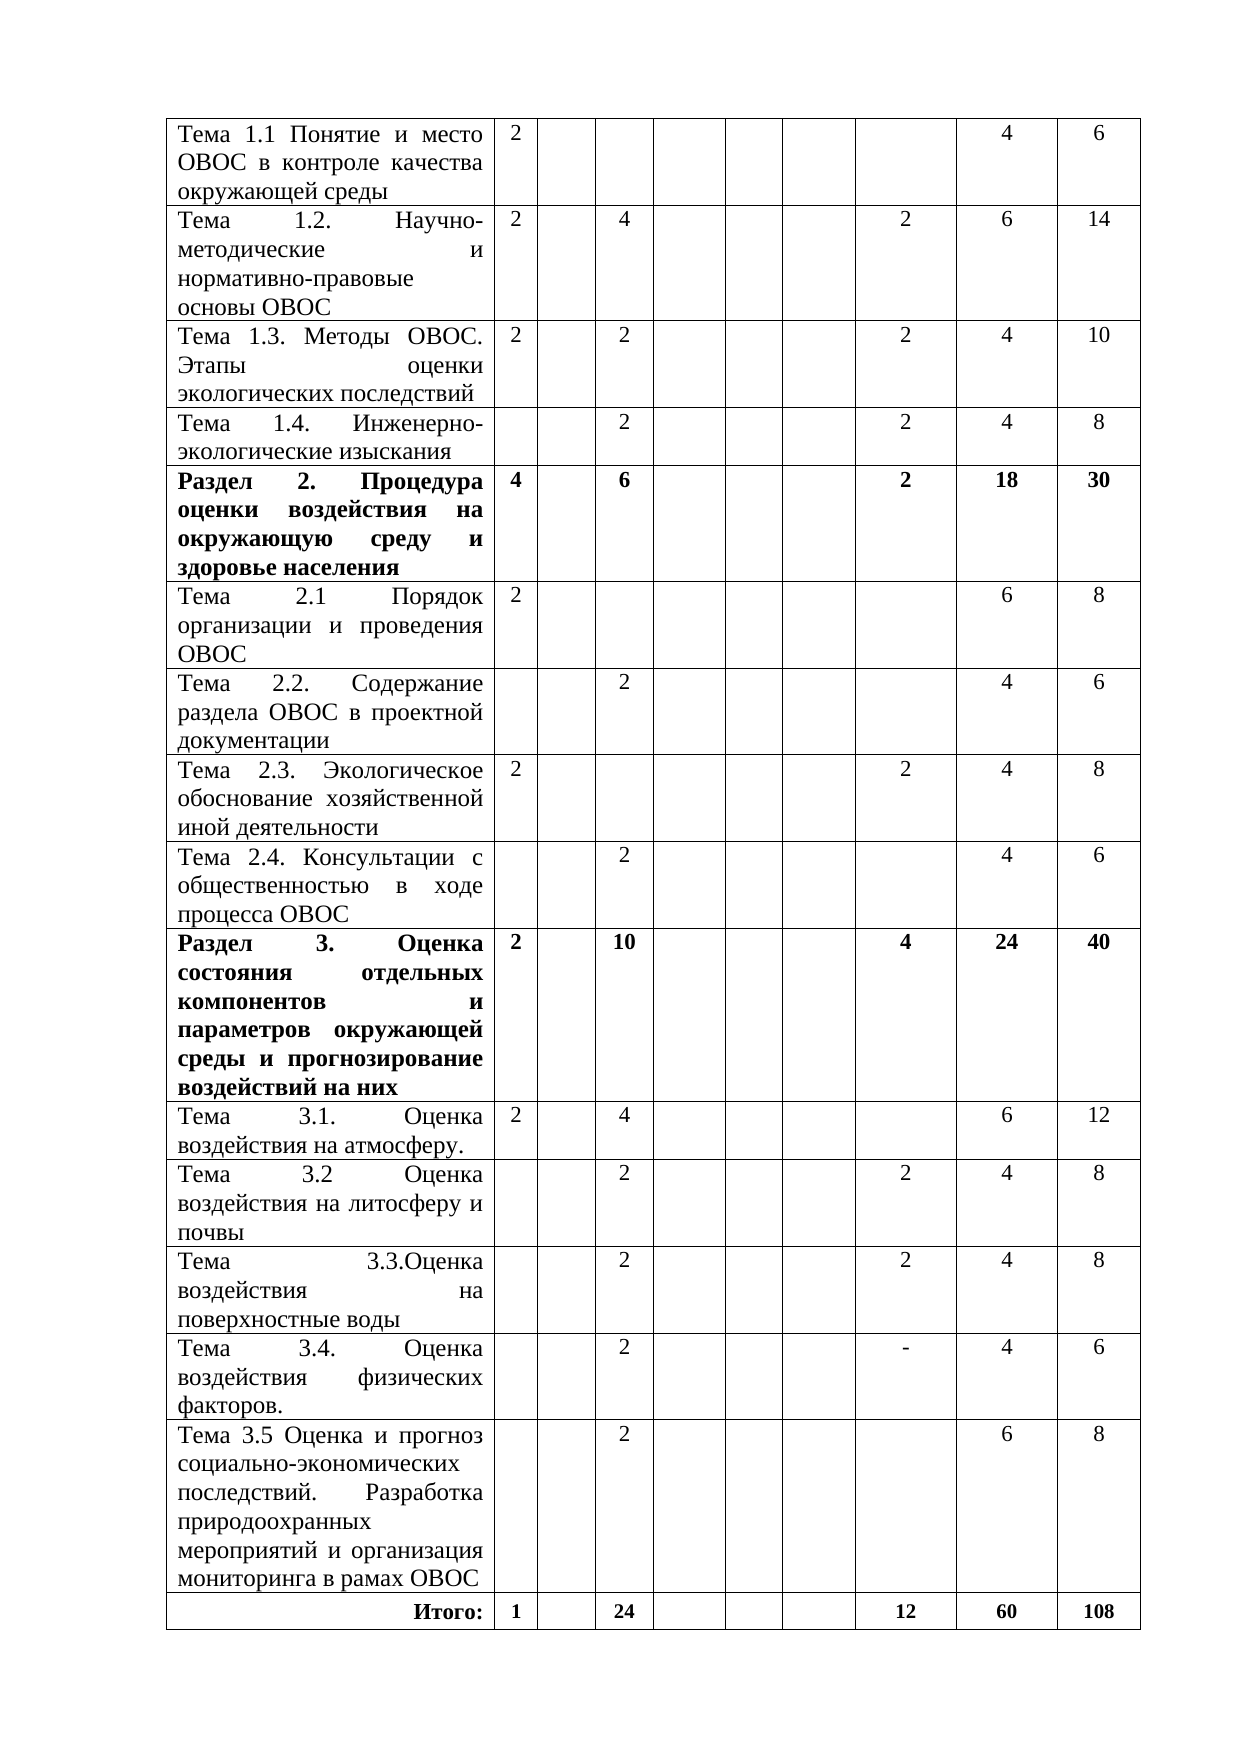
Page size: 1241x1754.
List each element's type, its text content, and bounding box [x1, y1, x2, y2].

table_cell 2 [596, 669, 653, 754]
table_cell 4 [957, 1247, 1057, 1332]
table_cell [538, 466, 595, 581]
table_cell 12 [1058, 1102, 1140, 1159]
table_cell Тема 3.3.Оценка воздействия на поверхностные воды [167, 1247, 494, 1332]
table_cell 24 [957, 929, 1057, 1101]
table_cell 2 [596, 408, 653, 465]
table_cell 4 [957, 755, 1057, 841]
table_cell 4 [957, 842, 1057, 928]
table_cell 2 [596, 1334, 653, 1419]
table_cell Тема 2.4. Консультации с общественностью в ходе процесса ОВОС [167, 842, 494, 928]
table_cell [726, 1420, 782, 1592]
table_cell [856, 1420, 956, 1592]
table_cell [538, 408, 595, 465]
table_cell [654, 206, 725, 320]
table_cell 4 [495, 466, 537, 581]
table_cell [856, 842, 956, 928]
table_cell [856, 119, 956, 205]
table_cell [783, 755, 855, 841]
table_cell Итого: [167, 1593, 494, 1629]
table_cell [654, 321, 725, 407]
table_cell [726, 1102, 782, 1159]
table_cell [495, 842, 537, 928]
table_cell 30 [1058, 466, 1140, 581]
table_cell [538, 119, 595, 205]
table_cell [783, 1102, 855, 1159]
table_cell 12 [495, 1593, 537, 1629]
table_cell 2 [856, 1247, 956, 1332]
table_cell [596, 119, 653, 205]
table_cell 6 [957, 206, 1057, 320]
table_cell [538, 1420, 595, 1592]
table_cell 2 [856, 206, 956, 320]
table_cell [726, 206, 782, 320]
table_cell 2 [495, 119, 537, 205]
table_cell [654, 755, 725, 841]
table_cell Раздел 2. Процедура оценки воздействия на окружающую среду и здоровье населения [167, 466, 494, 581]
table_cell Тема 2.3. Экологическое обоснование хозяйственной иной деятельности [167, 755, 494, 841]
table_cell [856, 669, 956, 754]
table_cell [856, 1102, 956, 1159]
table_cell [726, 321, 782, 407]
table_cell [726, 755, 782, 841]
table_cell 4 [957, 119, 1057, 205]
table_cell [783, 206, 855, 320]
table_cell Тема 2.2. Содержание раздела ОВОС в проектной документации [167, 669, 494, 754]
table_cell Тема 2.1 Порядок организации и проведения ОВОС [167, 582, 494, 667]
table_cell Тема 1.2. Научно-методические и нормативно-правовые основы ОВОС [167, 206, 494, 320]
table_cell [654, 1420, 725, 1592]
table_cell [654, 842, 725, 928]
table_cell [495, 1160, 537, 1246]
table_cell Тема 3.4. Оценка воздействия физических факторов. [167, 1334, 494, 1419]
table_cell 24 [596, 1593, 653, 1629]
table_cell 2 [495, 321, 537, 407]
table_cell 2 [856, 466, 956, 581]
table_cell 6 [1058, 842, 1140, 928]
table_cell 2 [596, 1160, 653, 1246]
table_cell [783, 1420, 855, 1592]
table_cell 12 [856, 1593, 956, 1629]
table_cell [495, 1247, 537, 1332]
table_cell [783, 582, 855, 667]
table_cell [856, 582, 956, 667]
table_cell [538, 321, 595, 407]
table_cell 4 [596, 1102, 653, 1159]
table_cell [783, 929, 855, 1101]
table_cell [726, 1593, 782, 1629]
table_cell [726, 119, 782, 205]
table_cell 2 [856, 1160, 956, 1246]
table_cell 6 [957, 1420, 1057, 1592]
table_cell [654, 1593, 725, 1629]
table_cell 4 [957, 408, 1057, 465]
table_cell [538, 1334, 595, 1419]
table_cell 60 [957, 1593, 1057, 1629]
table_cell [495, 1334, 537, 1419]
table_cell [783, 408, 855, 465]
table_cell 4 [957, 1160, 1057, 1246]
table_cell [783, 1334, 855, 1419]
table_cell Тема 3.5 Оценка и прогноз социально-экономических последствий. Разработка природоохранных мероприятий и организация мониторинга в рамах ОВОС [167, 1420, 494, 1592]
table_cell 40 [1058, 929, 1140, 1101]
table_cell 2 [495, 929, 537, 1101]
table_cell 8 [1058, 1247, 1140, 1332]
table_cell 4 [957, 1334, 1057, 1419]
table_cell 8 [1058, 582, 1140, 667]
table_cell [654, 1160, 725, 1246]
table_cell 8 [1058, 1420, 1140, 1592]
table_cell [538, 1593, 595, 1629]
table_cell [538, 1102, 595, 1159]
table_cell [538, 582, 595, 667]
table_cell [783, 119, 855, 205]
table_cell [538, 755, 595, 841]
table_cell 2 [495, 755, 537, 841]
table_cell [783, 1160, 855, 1246]
table_cell [654, 1334, 725, 1419]
table_cell Тема 1.4. Инженерно-экологические изыскания [167, 408, 494, 465]
table_cell 6 [1058, 1334, 1140, 1419]
table_cell [726, 1247, 782, 1332]
table_cell 6 [1058, 669, 1140, 754]
table_cell 8 [1058, 1160, 1140, 1246]
table_cell [654, 582, 725, 667]
table_cell [654, 929, 725, 1101]
table_cell [538, 842, 595, 928]
table_cell [726, 929, 782, 1101]
table_cell [726, 842, 782, 928]
table_cell 10 [596, 929, 653, 1101]
table_cell [654, 408, 725, 465]
table_cell [538, 669, 595, 754]
table_cell Тема 3.2 Оценка воздействия на литосферу и почвы [167, 1160, 494, 1246]
table_cell 4 [957, 321, 1057, 407]
table_cell [726, 1160, 782, 1246]
table_cell [726, 466, 782, 581]
table_cell 108 [1058, 1593, 1140, 1629]
table_cell 2 [596, 842, 653, 928]
table_cell [596, 582, 653, 667]
table_cell 8 [1058, 755, 1140, 841]
table_cell [538, 206, 595, 320]
table_cell [495, 1420, 537, 1592]
table_cell 6 [1058, 119, 1140, 205]
table_cell 4 [596, 206, 653, 320]
table_cell [654, 119, 725, 205]
table_cell 2 [495, 582, 537, 667]
table_cell 2 [596, 1420, 653, 1592]
table_cell [726, 408, 782, 465]
table_cell 4 [856, 929, 956, 1101]
table_cell 4 [957, 669, 1057, 754]
table_cell [538, 1160, 595, 1246]
table_cell [538, 1247, 595, 1332]
table_cell [596, 755, 653, 841]
table_cell [783, 321, 855, 407]
table_cell [654, 669, 725, 754]
table_cell Тема 1.1 Понятие и место ОВОС в контроле качества окружающей среды [167, 119, 494, 205]
table_cell [726, 669, 782, 754]
table_cell 2 [856, 321, 956, 407]
table_cell 18 [957, 466, 1057, 581]
table_cell [783, 1247, 855, 1332]
table_cell [495, 669, 537, 754]
table_cell [654, 1247, 725, 1332]
table_cell [726, 1334, 782, 1419]
table_cell Раздел 3. Оценка состояния отдельных компонентов и параметров окружающей среды и прогнозирование воздействий на них [167, 929, 494, 1101]
table_cell [495, 408, 537, 465]
table_cell 2 [495, 1102, 537, 1159]
table_cell [783, 669, 855, 754]
table_cell 10 [1058, 321, 1140, 407]
table_cell [783, 842, 855, 928]
table_cell 8 [1058, 408, 1140, 465]
table_cell 2 [856, 755, 956, 841]
table_cell Тема 1.3. Методы ОВОС. Этапы оценки экологических последствий [167, 321, 494, 407]
table_cell 6 [957, 1102, 1057, 1159]
table_cell [783, 466, 855, 581]
table_cell [654, 1102, 725, 1159]
table_cell 2 [596, 321, 653, 407]
table_cell 14 [1058, 206, 1140, 320]
table_cell [654, 466, 725, 581]
table_cell 2 [495, 206, 537, 320]
table_cell [538, 929, 595, 1101]
table_cell [783, 1593, 855, 1629]
table_cell 6 [957, 582, 1057, 667]
table_cell 2 [596, 1247, 653, 1332]
table_cell - [856, 1334, 956, 1419]
table_cell 6 [596, 466, 653, 581]
table_cell Тема 3.1. Оценка воздействия на атмосферу. [167, 1102, 494, 1159]
table_cell [726, 582, 782, 667]
table_cell 2 [856, 408, 956, 465]
